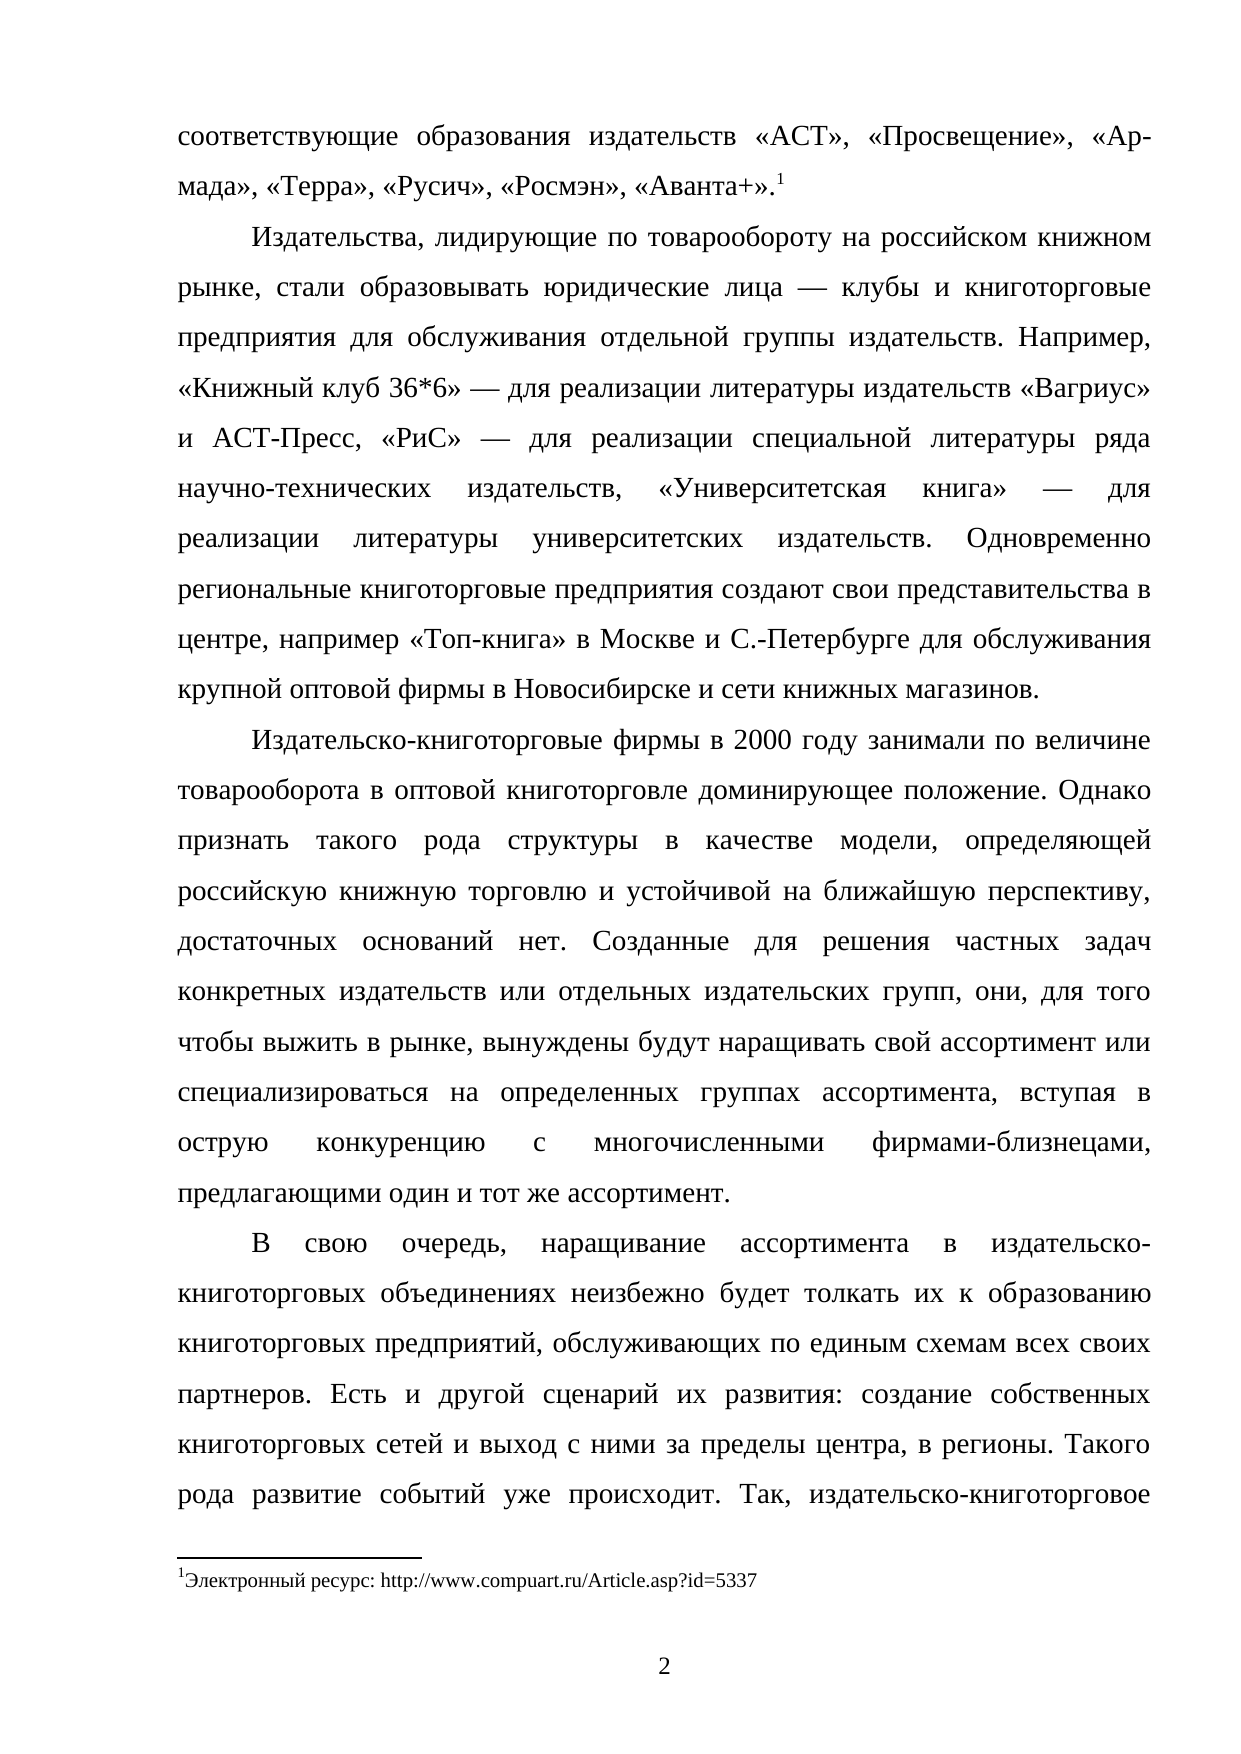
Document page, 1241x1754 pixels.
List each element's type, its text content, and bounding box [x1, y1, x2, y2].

text Издательства, лидирующие по товарообороту на российском книжном рынке, стали образовывать юридические лица — клубы и книготорговые предприятия для обслуживания отдельной группы издательств. Например, «Книжный клуб 36*6» — для реализации литературы издательств «Вагриус» и ACT-Пресс, «РиС» — для реализации специальной литературы ряда научно-технических издательств, «Университетская книга» — для реализации литературы университетских издательств. Одновременно региональные книготорговые предприятия создают свои представительства в центре, например «Топ-книга» в Москве и С.-Петербурге для обслуживания крупной оптовой фирмы в Новосибирске и сети книжных магазинов. [177, 219, 1152, 705]
text Издательско-книготорговые фирмы в 2000 году занимали по величине товарооборота в оптовой книготорговле доминирующее положение. Однако признать такого рода структуры в качестве модели, определяющей российскую книжную торговлю и устойчивой на ближайшую перспективу, достаточных оснований нет. Созданные для решения частных задач конкретных издательств или отдельных издательских групп, они, для того чтобы выжить в рынке, вынуждены будут наращивать свой ассортимент или специализироваться на определенных группах ассортимента, вступая в острую конкуренцию с многочисленными фирмами-близнецами, предлагающими один и тот же ассортимент. [177, 722, 1152, 1208]
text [177, 118, 1152, 202]
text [177, 1225, 1152, 1510]
